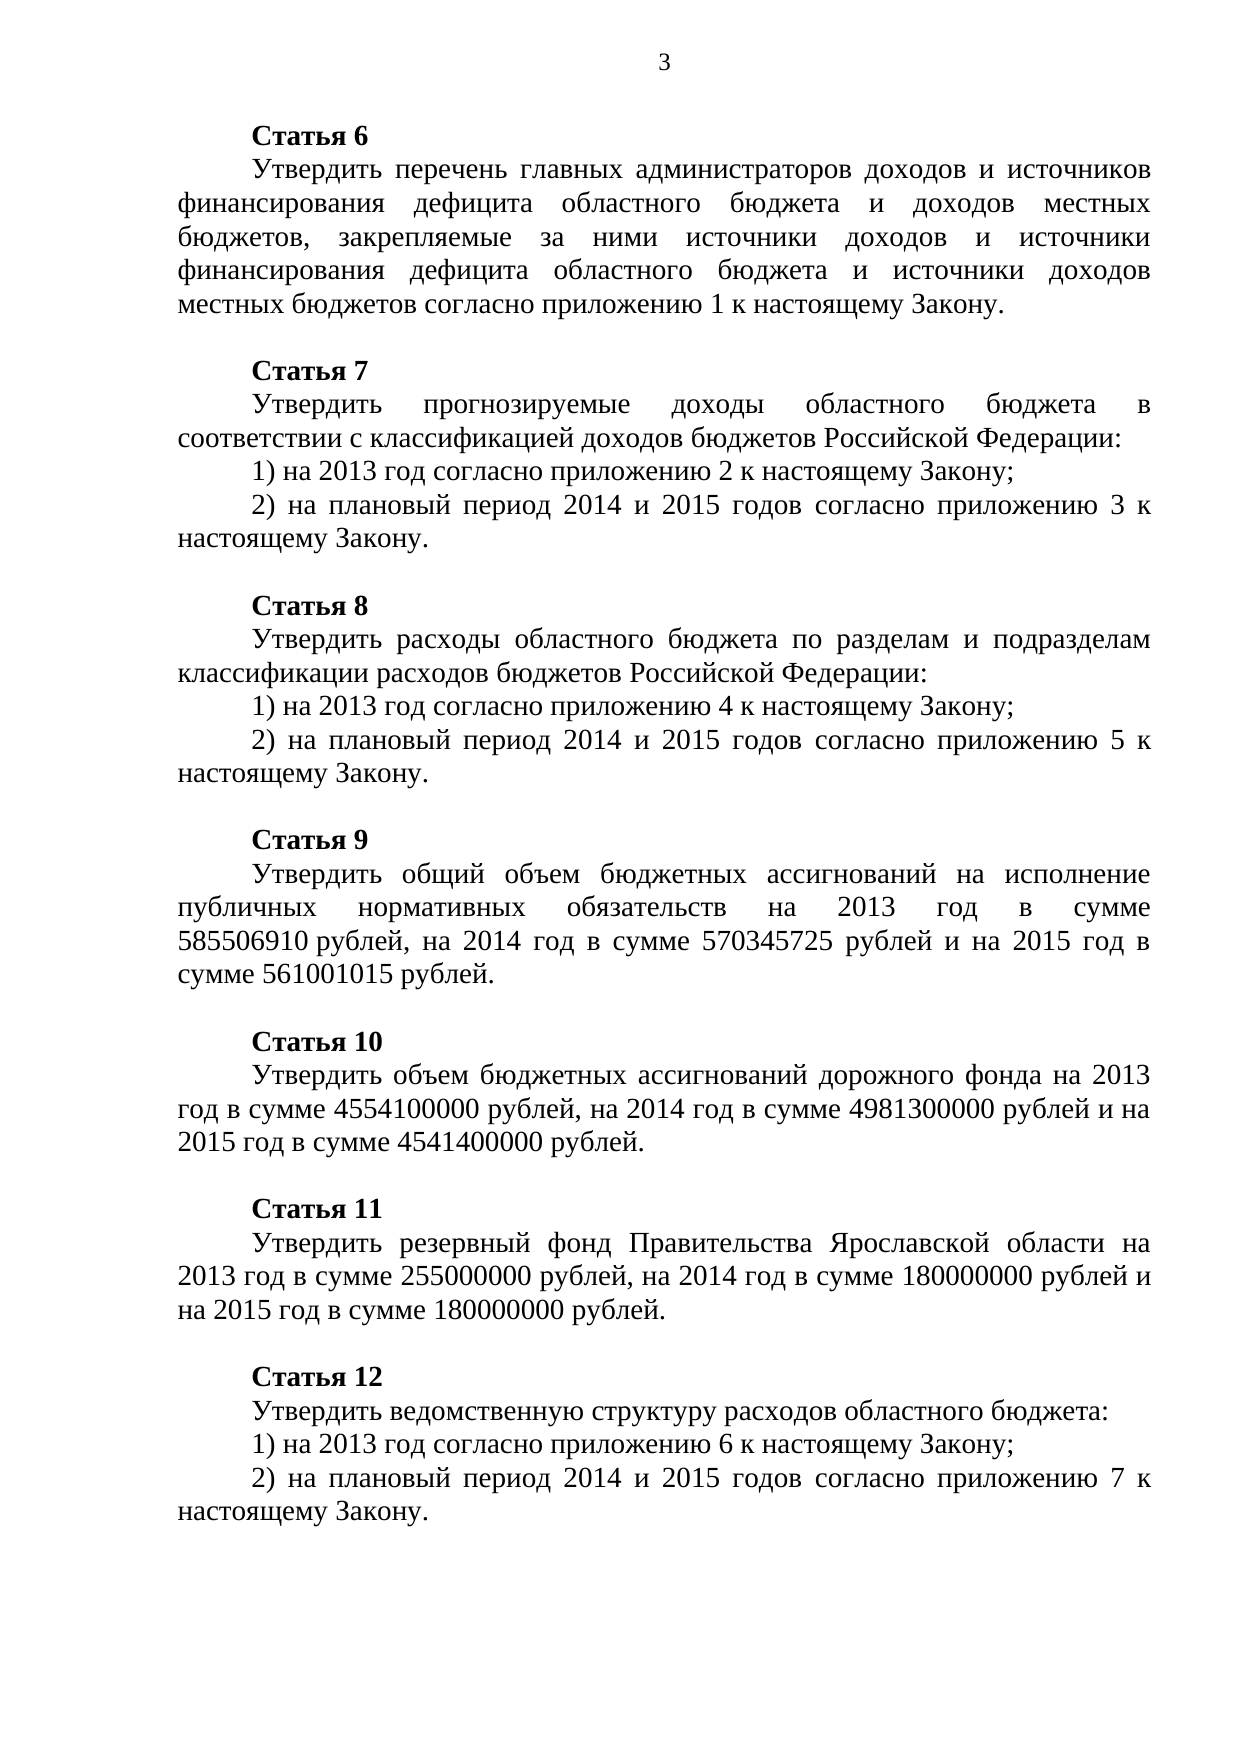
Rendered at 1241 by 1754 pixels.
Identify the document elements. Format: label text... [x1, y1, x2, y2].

text 1) на 2013 год согласно приложению 2 к настоящему Закону; [177, 453, 1152, 487]
text Утвердить объем бюджетных ассигнований дорожного фонда на 2013 год в сумме 4554100000 рублей, на 2014 год в сумме 4981300000 рублей и на 2015 год в сумме 4541400000 рублей. [177, 1057, 1152, 1158]
text Статья 9 [177, 822, 1152, 856]
text Утвердить прогнозируемые доходы областного бюджета в соответствии с классификацией доходов бюджетов Российской Федерации: [177, 386, 1152, 453]
text Статья 10 [177, 1024, 1152, 1057]
text 2) на плановый период 2014 и 2015 годов согласно приложению 3 к настоящему Закону. [177, 487, 1152, 554]
text 1) на 2013 год согласно приложению 6 к настоящему Закону; [177, 1426, 1152, 1460]
text Утвердить общий объем бюджетных ассигнований на исполнение публичных нормативных обязательств на 2013 год в сумме 585506910 рублей, на 2014 год в сумме 570345725 рублей и на 2015 год в сумме 561001015 рублей. [177, 856, 1152, 990]
text Утвердить ведомственную структуру расходов областного бюджета: [177, 1393, 1152, 1426]
text Статья 7 [177, 353, 1152, 386]
text Статья 11 [177, 1191, 1152, 1225]
text 2) на плановый период 2014 и 2015 годов согласно приложению 7 к настоящему Закону. [177, 1460, 1152, 1527]
text Статья 12 [177, 1359, 1152, 1393]
text 2) на плановый период 2014 и 2015 годов согласно приложению 5 к настоящему Закону. [177, 722, 1152, 789]
text Утвердить резервный фонд Правительства Ярославской области на 2013 год в сумме 255000000 рублей, на 2014 год в сумме 180000000 рублей и на 2015 год в сумме 180000000 рублей. [177, 1225, 1152, 1326]
text Статья 6 [177, 118, 1152, 152]
text 1) на 2013 год согласно приложению 4 к настоящему Закону; [177, 688, 1152, 722]
text Утвердить расходы областного бюджета по разделам и подразделам классификации расходов бюджетов Российской Федерации: [177, 621, 1152, 688]
text Утвердить перечень главных администраторов доходов и источников финансирования дефицита областного бюджета и доходов местных бюджетов, закрепляемые за ними источники доходов и источники финансирования дефицита областного бюджета и источники доходов местных бюджетов согласно приложению 1 к настоящему Закону. [177, 152, 1152, 319]
text Статья 8 [177, 588, 1152, 621]
